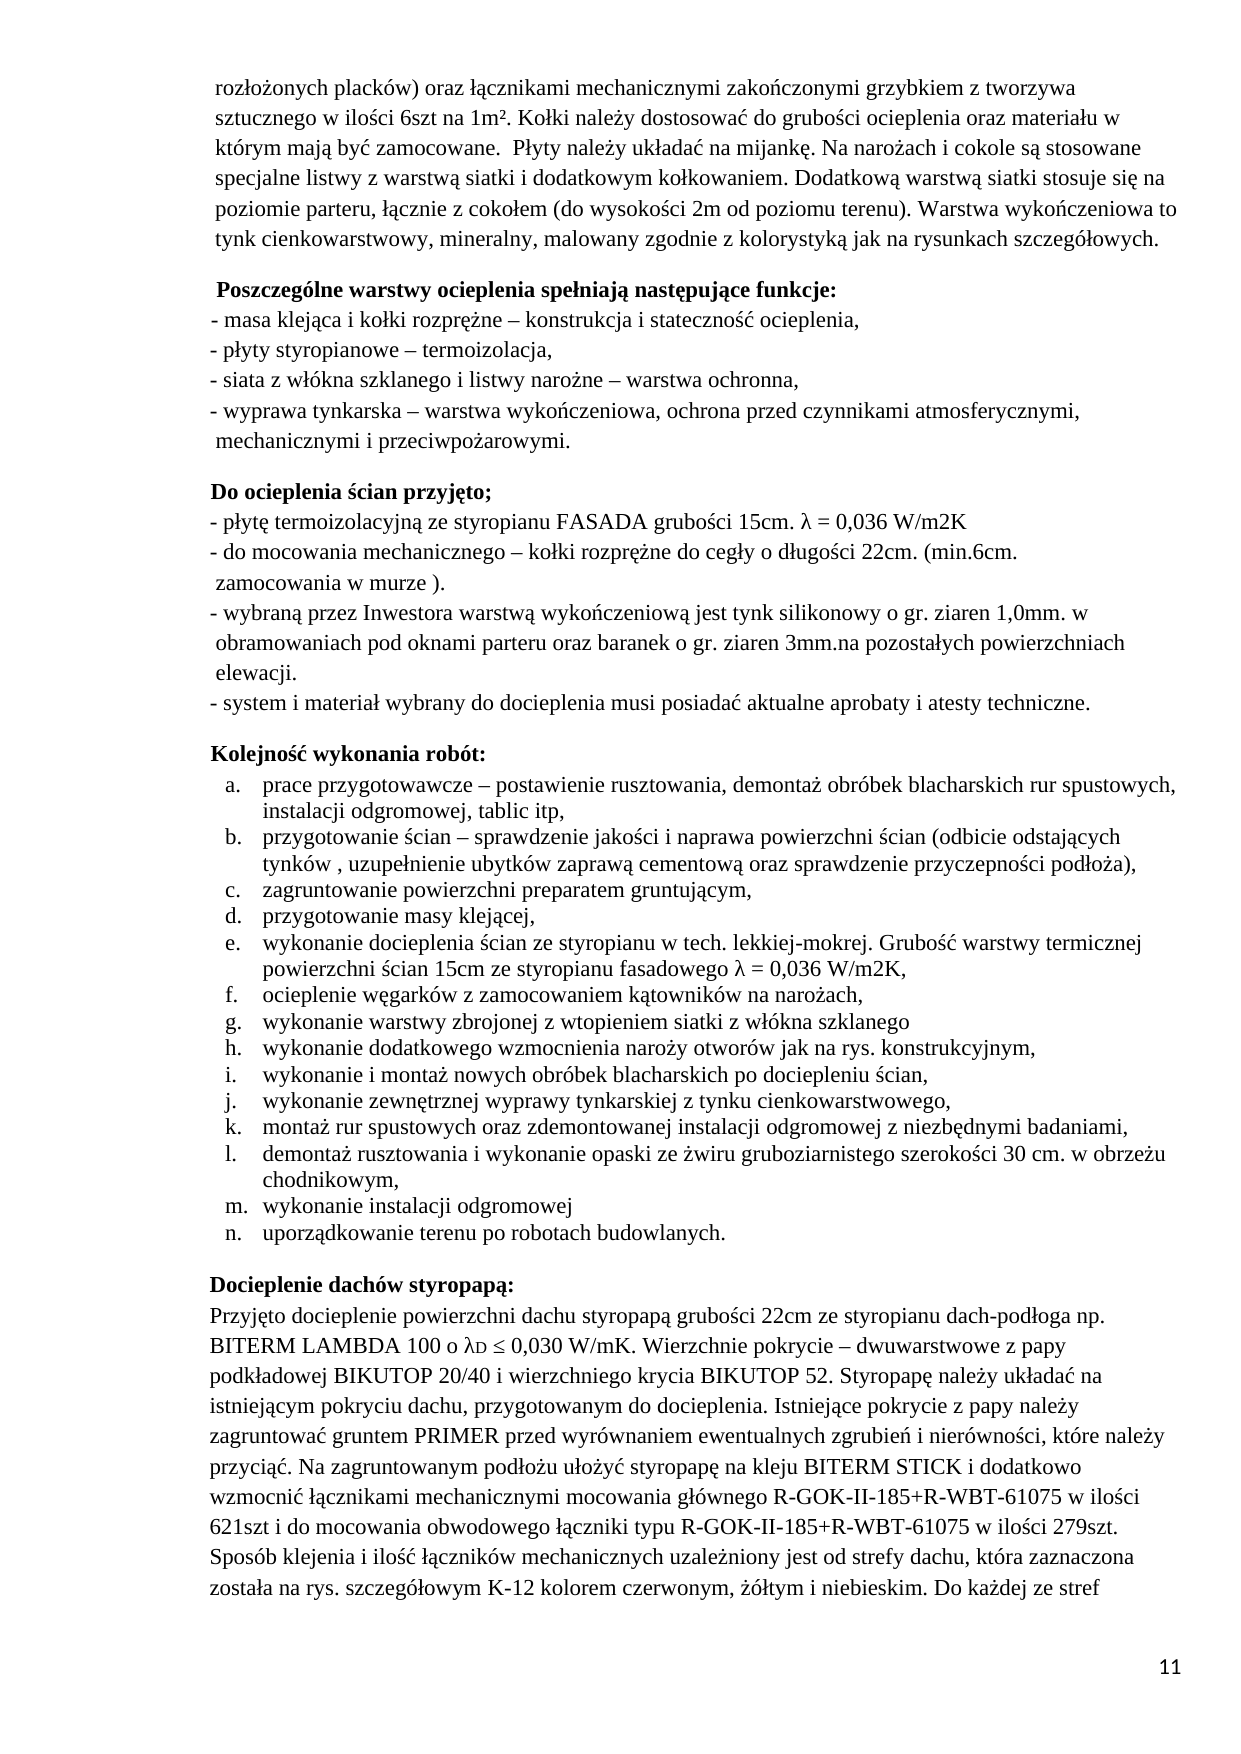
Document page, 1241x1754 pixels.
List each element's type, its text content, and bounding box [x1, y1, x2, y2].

text - płyty styropianowe – termoizolacja, [112, 336, 1181, 363]
list przygotowanie masy klejącej, [225, 902, 1181, 929]
list specjalne listwy z warstwą siatki i dodatkowym kołkowaniem. Dodatkową warstwą siatki stosuje się na [186, 164, 1181, 191]
list BITERM LAMBDA 100 o λD ≤ 0,030 W/mK. Wierzchnie pokrycie – dwuwarstwowe z papy [186, 1332, 1181, 1358]
list Sposób klejenia i ilość łączników mechanicznych uzależniony jest od strefy dachu, która zaznaczona [186, 1543, 1181, 1570]
list sztucznego w ilości 6szt na 1m². Kołki należy dostosować do grubości ocieplenia oraz materiału w [186, 104, 1181, 130]
text - siata z włókna szklanego i listwy narożne – warstwa ochronna, [112, 367, 1181, 393]
list wzmocnić łącznikami mechanicznymi mocowania głównego R-GOK-II-185+R-WBT-61075 w ilości [186, 1483, 1181, 1509]
list zagruntowanie powierzchni preparatem gruntującym, [225, 876, 1181, 902]
list istniejącym pokryciu dachu, przygotowanym do docieplenia. Istniejące pokrycie z papy należy [186, 1392, 1181, 1419]
list demontaż rusztowania i wykonanie opaski ze żwiru gruboziarnistego szerokości 30 cm. w obrzeżu chodnikowym, [225, 1140, 1181, 1192]
text - wyprawa tynkarska – warstwa wykończeniowa, ochrona przed czynnikami atmosferycznymi, [112, 397, 1181, 423]
text Poszczególne warstwy ocieplenia spełniają następujące funkcje: [216, 276, 1181, 302]
text elewacji. [112, 659, 1181, 686]
list prace przygotowawcze – postawienie rusztowania, demontaż obróbek blacharskich rur spustowych, instalacji odgromowej, tablic itp, [225, 771, 1181, 823]
text Kolejność wykonania robót: [187, 741, 1181, 767]
list wykonanie instalacji odgromowej [225, 1192, 1181, 1219]
text - masa klejąca i kołki rozprężne – konstrukcja i stateczność ocieplenia, [142, 306, 1181, 332]
list rozłożonych placków) oraz łącznikami mechanicznymi zakończonymi grzybkiem z tworzywa [186, 74, 1181, 100]
text - płytę termoizolacyjną ze styropianu FASADA grubości 15cm. λ = 0,036 W/m2K [112, 508, 1181, 534]
text zamocowania w murze ). [112, 569, 1181, 595]
text Do ocieplenia ścian przyjęto; [187, 478, 1181, 504]
list wykonanie docieplenia ścian ze styropianu w tech. lekkiej-mokrej. Grubość warstwy termicznej powierzchni ścian 15cm ze styropianu fasadowego λ = 0,036 W/m2K, [225, 929, 1181, 982]
list przygotowanie ścian – sprawdzenie jakości i naprawa powierzchni ścian (odbicie odstających tynków , uzupełnienie ubytków zaprawą cementową oraz sprawdzenie przyczepności podłoża), [225, 823, 1181, 876]
list wykonanie dodatkowego wzmocnienia naroży otworów jak na rys. konstrukcyjnym, [225, 1034, 1181, 1061]
list 621szt i do mocowania obwodowego łączniki typu R-GOK-II-185+R-WBT-61075 w ilości 279szt. [186, 1513, 1181, 1539]
list wykonanie warstwy zbrojonej z wtopieniem siatki z włókna szklanego [225, 1008, 1181, 1034]
text obramowaniach pod oknami parteru oraz baranek o gr. ziaren 3mm.na pozostałych powierzchniach [112, 629, 1181, 655]
list tynk cienkowarstwowy, mineralny, malowany zgodnie z kolorystyką jak na rysunkach szczegółowych. [186, 225, 1181, 251]
list uporządkowanie terenu po robotach budowlanych. [225, 1219, 1181, 1245]
list zagruntować gruntem PRIMER przed wyrównaniem ewentualnych zgrubień i nierówności, które należy [186, 1422, 1181, 1449]
text - system i materiał wybrany do docieplenia musi posiadać aktualne aprobaty i atesty techniczne. [112, 689, 1181, 716]
list którym mają być zamocowane. Płyty należy układać na mijankę. Na narożach i cokole są stosowane [186, 134, 1181, 161]
list wykonanie i montaż nowych obróbek blacharskich po dociepleniu ścian, [225, 1061, 1181, 1087]
text mechanicznymi i przeciwpożarowymi. [112, 427, 1181, 453]
list została na rys. szczegółowym K-12 kolorem czerwonym, żółtym i niebieskim. Do każdej ze stref [186, 1573, 1181, 1600]
list ocieplenie węgarków z zamocowaniem kątowników na narożach, [225, 982, 1181, 1008]
text - do mocowania mechanicznego – kołki rozprężne do cegły o długości 22cm. (min.6cm. [112, 538, 1181, 565]
list wykonanie zewnętrznej wyprawy tynkarskiej z tynku cienkowarstwowego, [225, 1087, 1181, 1113]
list montaż rur spustowych oraz zdemontowanej instalacji odgromowej z niezbędnymi badaniami, [225, 1113, 1181, 1140]
list podkładowej BIKUTOP 20/40 i wierzchniego krycia BIKUTOP 52. Styropapę należy układać na [186, 1362, 1181, 1388]
list przyciąć. Na zagruntowanym podłożu ułożyć styropapę na kleju BITERM STICK i dodatkowo [186, 1453, 1181, 1479]
text - wybraną przez Inwestora warstwą wykończeniową jest tynk silikonowy o gr. ziaren 1,0mm. w [112, 599, 1181, 625]
list poziomie parteru, łącznie z cokołem (do wysokości 2m od poziomu terenu). Warstwa wykończeniowa to [186, 195, 1181, 221]
list Przyjęto docieplenie powierzchni dachu styropapą grubości 22cm ze styropianu dach-podłoga np. [186, 1302, 1181, 1328]
list Docieplenie dachów styropapą: [186, 1271, 1181, 1298]
